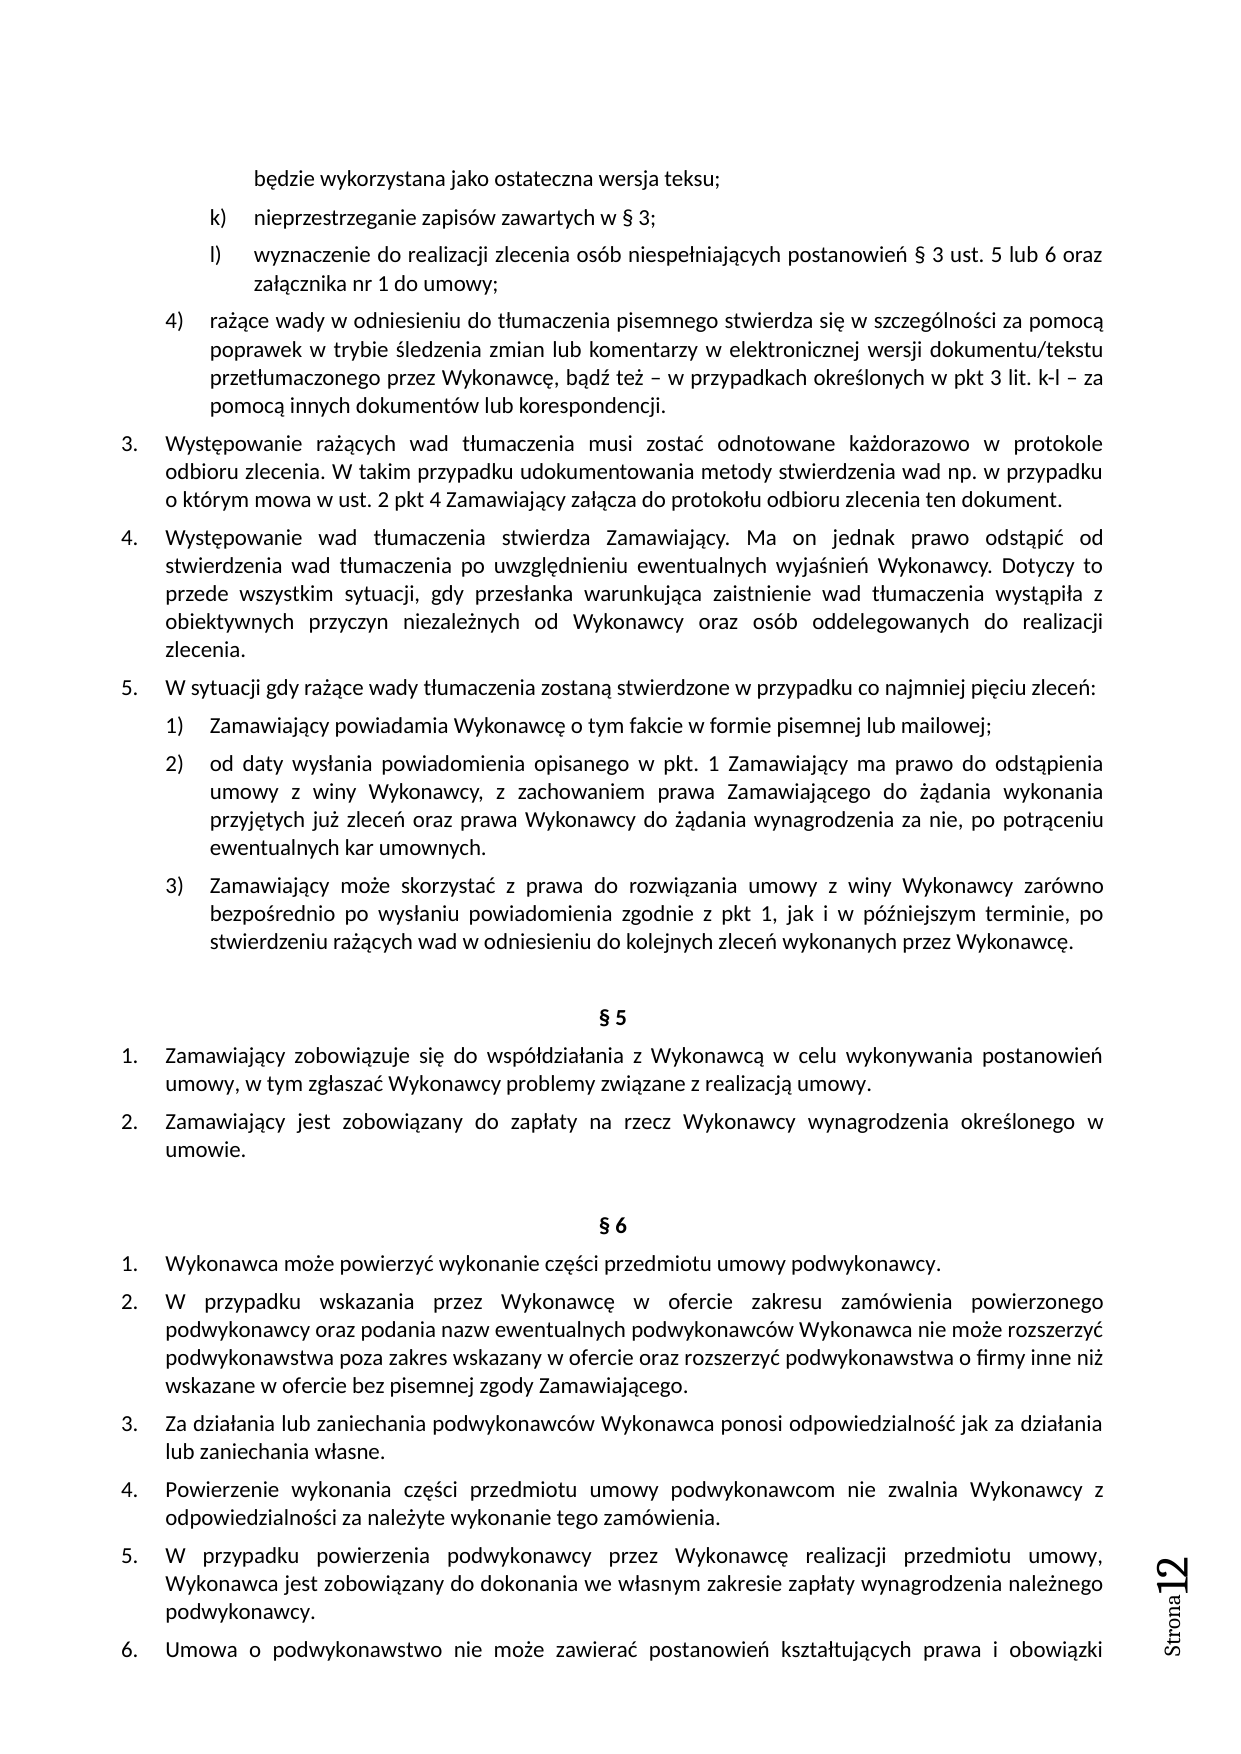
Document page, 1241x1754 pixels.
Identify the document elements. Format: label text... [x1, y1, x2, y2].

list Za działania lub zaniechania podwykonawców Wykonawca ponosi odpowiedzialność jak za działania lub zaniechania własne. [121, 1409, 1105, 1465]
list Wykonawca może powierzyć wykonanie części przedmiotu umowy podwykonawcy. [121, 1249, 1105, 1277]
list Zamawiający może skorzystać z prawa do rozwiązania umowy z winy Wykonawcy zarówno bezpośrednio po wysłaniu powiadomienia zgodnie z pkt 1, jak i w późniejszym terminie, po stwierdzeniu rażących wad w odniesieniu do kolejnych zleceń wykonanych przez Wykonawcę. [165, 871, 1105, 955]
list Powierzenie wykonania części przedmiotu umowy podwykonawcom nie zwalnia Wykonawcy z odpowiedzialności za należyte wykonanie tego zamówienia. [121, 1475, 1105, 1531]
list rażące wady w odniesieniu do tłumaczenia pisemnego stwierdza się w szczególności za pomocą poprawek w trybie śledzenia zmian lub komentarzy w elektronicznej wersji dokumentu/tekstu przetłumaczonego przez Wykonawcę, bądź też – w przypadkach określonych w pkt 3 lit. k-l – za pomocą innych dokumentów lub korespondencji. [165, 307, 1105, 419]
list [209, 164, 1105, 193]
list Występowanie wad tłumaczenia stwierdza Zamawiający. Ma on jednak prawo odstąpić od stwierdzenia wad tłumaczenia po uwzględnieniu ewentualnych wyjaśnień Wykonawcy. Dotyczy to przede wszystkim sytuacji, gdy przesłanka warunkująca zaistnienie wad tłumaczenia wystąpiła z obiektywnych przyczyn niezależnych od Wykonawcy oraz osób oddelegowanych do realizacji zlecenia. [121, 523, 1105, 663]
text § 5 [121, 1003, 1105, 1031]
text 1. Zamawiający zobowiązuje się do współdziałania z Wykonawcą w celu wykonywania postanowień umowy, w tym zgłaszać Wykonawcy problemy związane z realizacją umowy. [121, 1041, 1105, 1097]
text 2. Zamawiający jest zobowiązany do zapłaty na rzecz Wykonawcy wynagrodzenia określonego w umowie. [121, 1107, 1105, 1163]
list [121, 1636, 1105, 1663]
list od daty wysłania powiadomienia opisanego w pkt. 1 Zamawiający ma prawo do odstąpienia umowy z winy Wykonawcy, z zachowaniem prawa Zamawiającego do żądania wykonania przyjętych już zleceń oraz prawa Wykonawcy do żądania wynagrodzenia za nie, po potrąceniu ewentualnych kar umownych. [165, 749, 1105, 861]
text § 6 [121, 1211, 1105, 1239]
list wyznaczenie do realizacji zlecenia osób niespełniających postanowień § 3 ust. 5 lub 6 oraz załącznika nr 1 do umowy; [209, 241, 1105, 297]
list W przypadku powierzenia podwykonawcy przez Wykonawcę realizacji przedmiotu umowy, Wykonawca jest zobowiązany do dokonania we własnym zakresie zapłaty wynagrodzenia należnego podwykonawcy. [121, 1541, 1105, 1626]
list W przypadku wskazania przez Wykonawcę w ofercie zakresu zamówienia powierzonego podwykonawcy oraz podania nazw ewentualnych podwykonawców Wykonawca nie może rozszerzyć podwykonawstwa poza zakres wskazany w ofercie oraz rozszerzyć podwykonawstwa o firmy inne niż wskazane w ofercie bez pisemnej zgody Zamawiającego. [121, 1287, 1105, 1399]
list Występowanie rażących wad tłumaczenia musi zostać odnotowane każdorazowo w protokole odbioru zlecenia. W takim przypadku udokumentowania metody stwierdzenia wad np. w przypadku o którym mowa w ust. 2 pkt 4 Zamawiający załącza do protokołu odbioru zlecenia ten dokument. [121, 429, 1105, 513]
list nieprzestrzeganie zapisów zawartych w § 3; [209, 203, 1105, 231]
list W sytuacji gdy rażące wady tłumaczenia zostaną stwierdzone w przypadku co najmniej pięciu zleceń: [121, 673, 1105, 701]
list Zamawiający powiadamia Wykonawcę o tym fakcie w formie pisemnej lub mailowej; [165, 711, 1105, 739]
